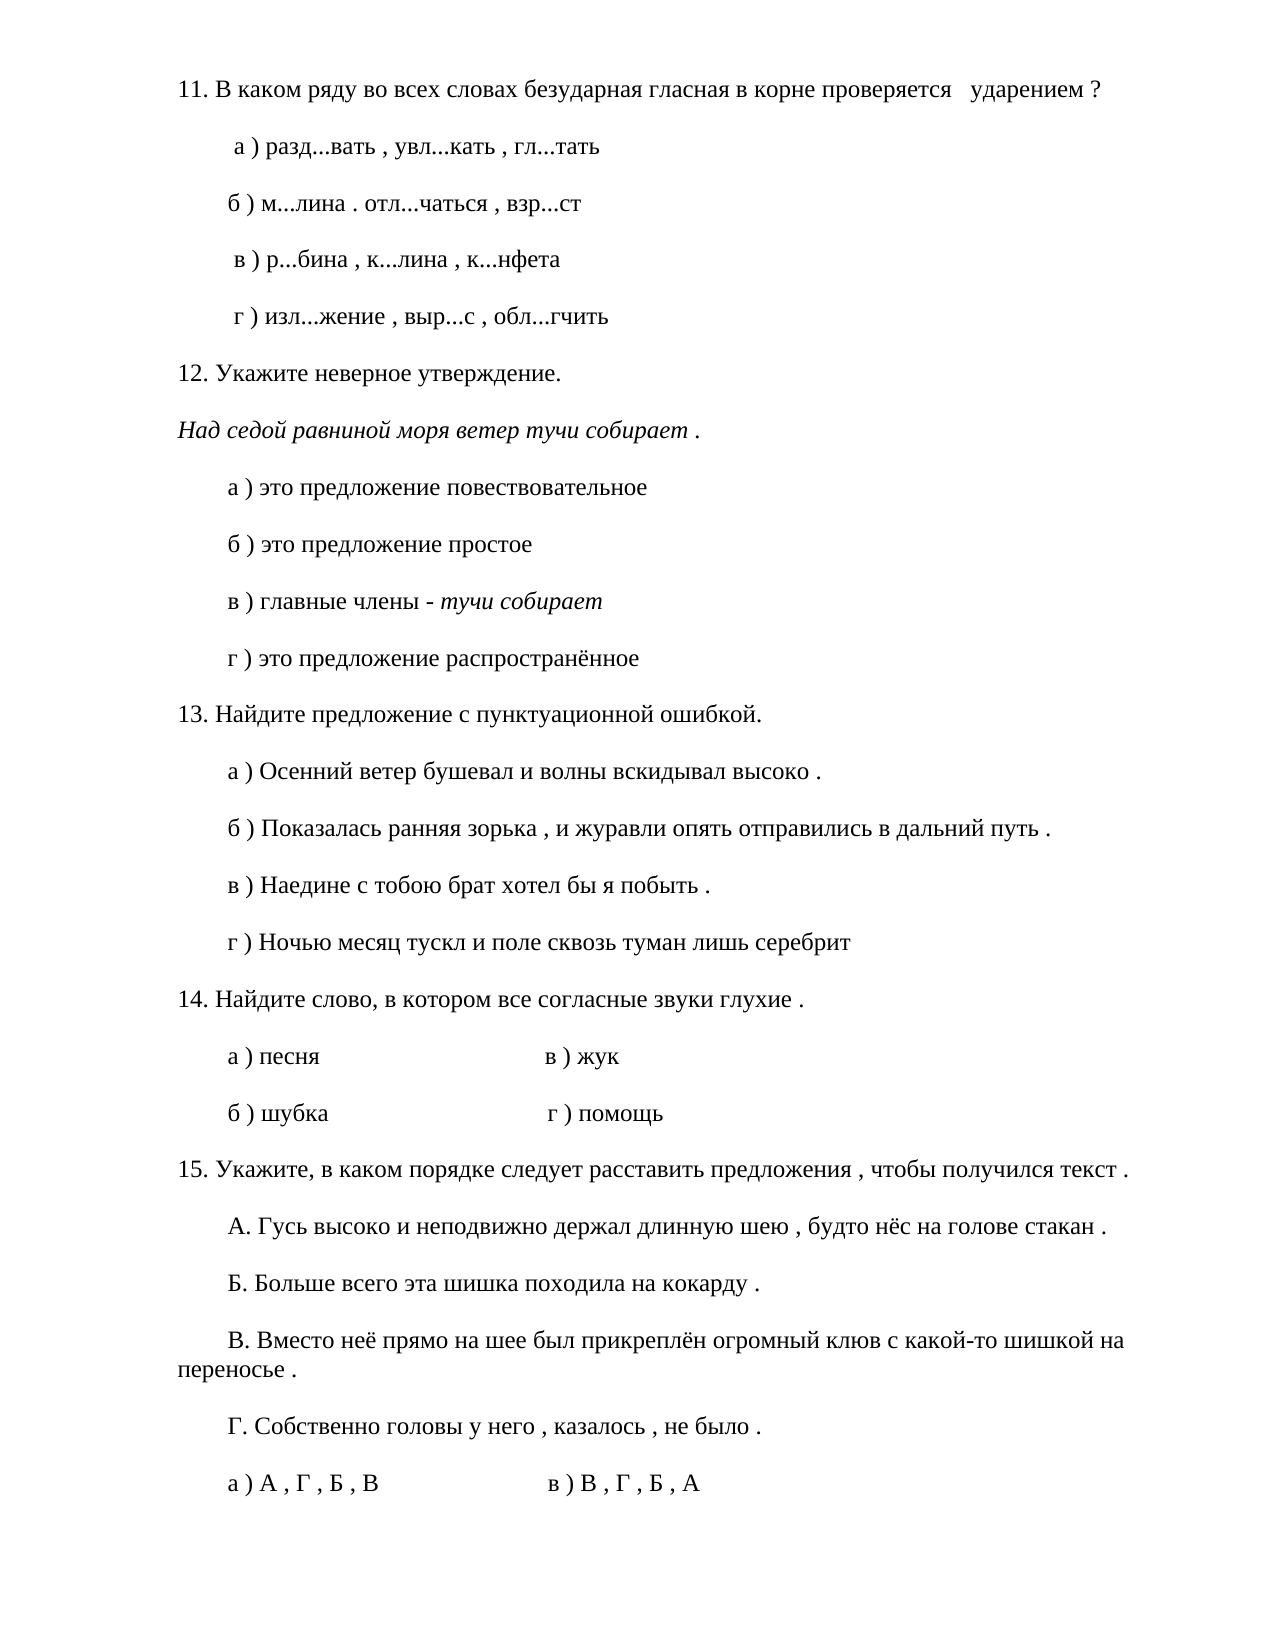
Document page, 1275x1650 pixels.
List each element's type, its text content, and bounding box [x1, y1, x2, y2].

text 12. Укажите неверное утверждение. [177, 358, 1186, 387]
text Г. Собственно головы у него , казалось , не было . [177, 1411, 1186, 1439]
text б ) шубка г ) помощь [177, 1098, 1186, 1126]
text в ) Наедине с тобою брат хотел бы я побыть . [177, 870, 1186, 899]
text г ) это предложение распространённое [177, 643, 1186, 671]
text в ) главные члены - тучи собирает [177, 586, 1186, 614]
text а ) Осенний ветер бушевал и волны вскидывал высоко . [177, 756, 1186, 785]
text 11. В каком ряду во всех словах безударная гласная в корне проверяется ударением ? [177, 74, 1186, 103]
text б ) Показалась ранняя зорька , и журавли опять отправились в дальний путь . [177, 813, 1186, 842]
text г ) изл...жение , выр...с , обл...гчить [177, 301, 1186, 330]
text 13. Найдите предложение с пунктуационной ошибкой. [177, 699, 1186, 728]
text а ) песня в ) жук [177, 1041, 1186, 1069]
text а ) разд...вать , увл...кать , гл...тать [177, 131, 1186, 159]
text а ) А , Г , Б , В в ) В , Г , Б , А [177, 1468, 1186, 1496]
text А. Гусь высоко и неподвижно держал длинную шею , будто нёс на голове стакан . [177, 1211, 1186, 1240]
text б ) это предложение простое [177, 529, 1186, 558]
text 14. Найдите слово, в котором все согласные звуки глухие . [177, 984, 1186, 1013]
text в ) р...бина , к...лина , к...нфета [177, 244, 1186, 273]
text а ) это предложение повествовательное [177, 472, 1186, 501]
text б ) м...лина . отл...чаться , взр...ст [177, 188, 1186, 216]
text Над седой равниной моря ветер тучи собирает . [177, 415, 1186, 444]
text 15. Укажите, в каком порядке следует расставить предложения , чтобы получился текст . [177, 1154, 1186, 1183]
text г ) Ночью месяц тускл и поле сквозь туман лишь серебрит [177, 927, 1186, 956]
text В. Вместо неё прямо на шее был прикреплён огромный клюв с какой-то шишкой на переносье . [177, 1325, 1186, 1383]
text Б. Больше всего эта шишка походила на кокарду . [177, 1268, 1186, 1297]
